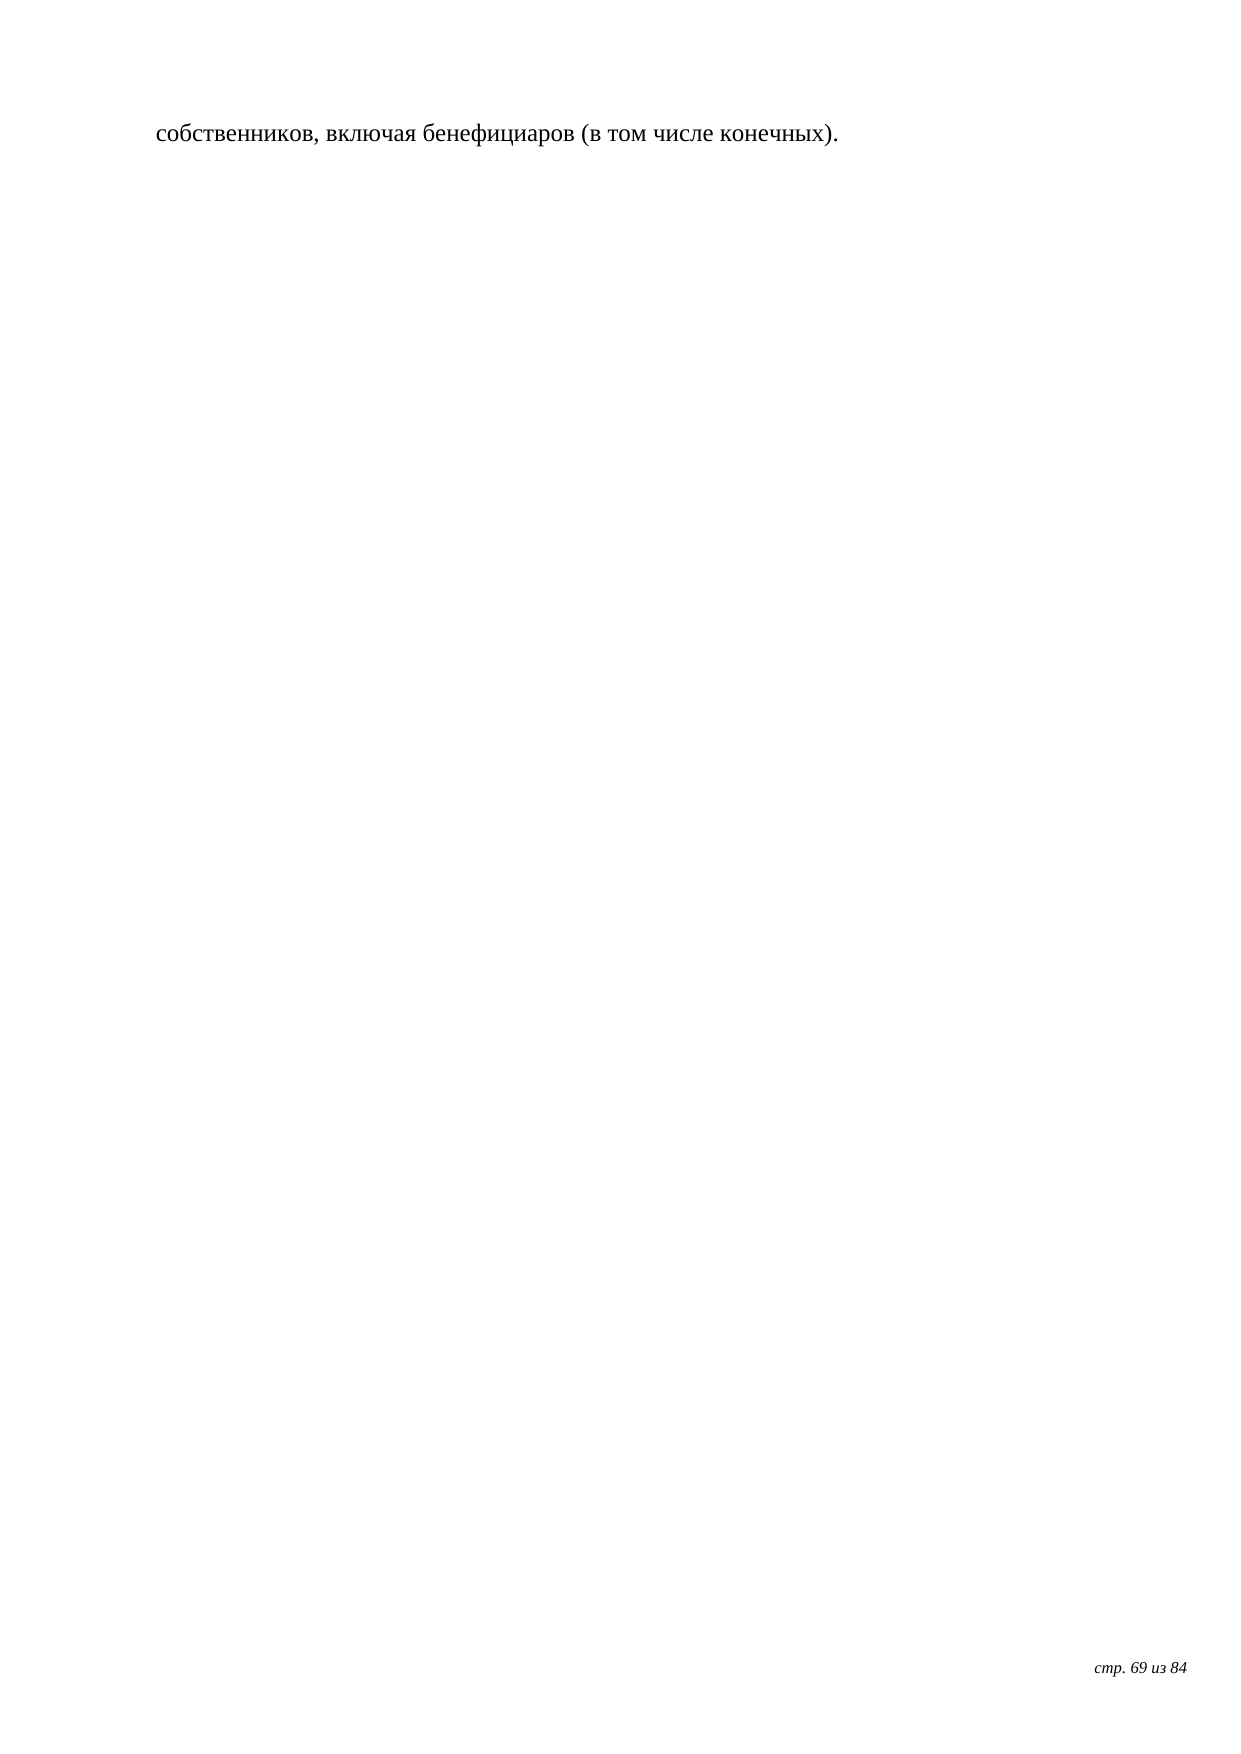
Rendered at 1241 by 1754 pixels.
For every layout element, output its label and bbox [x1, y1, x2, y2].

list [118, 118, 1181, 147]
